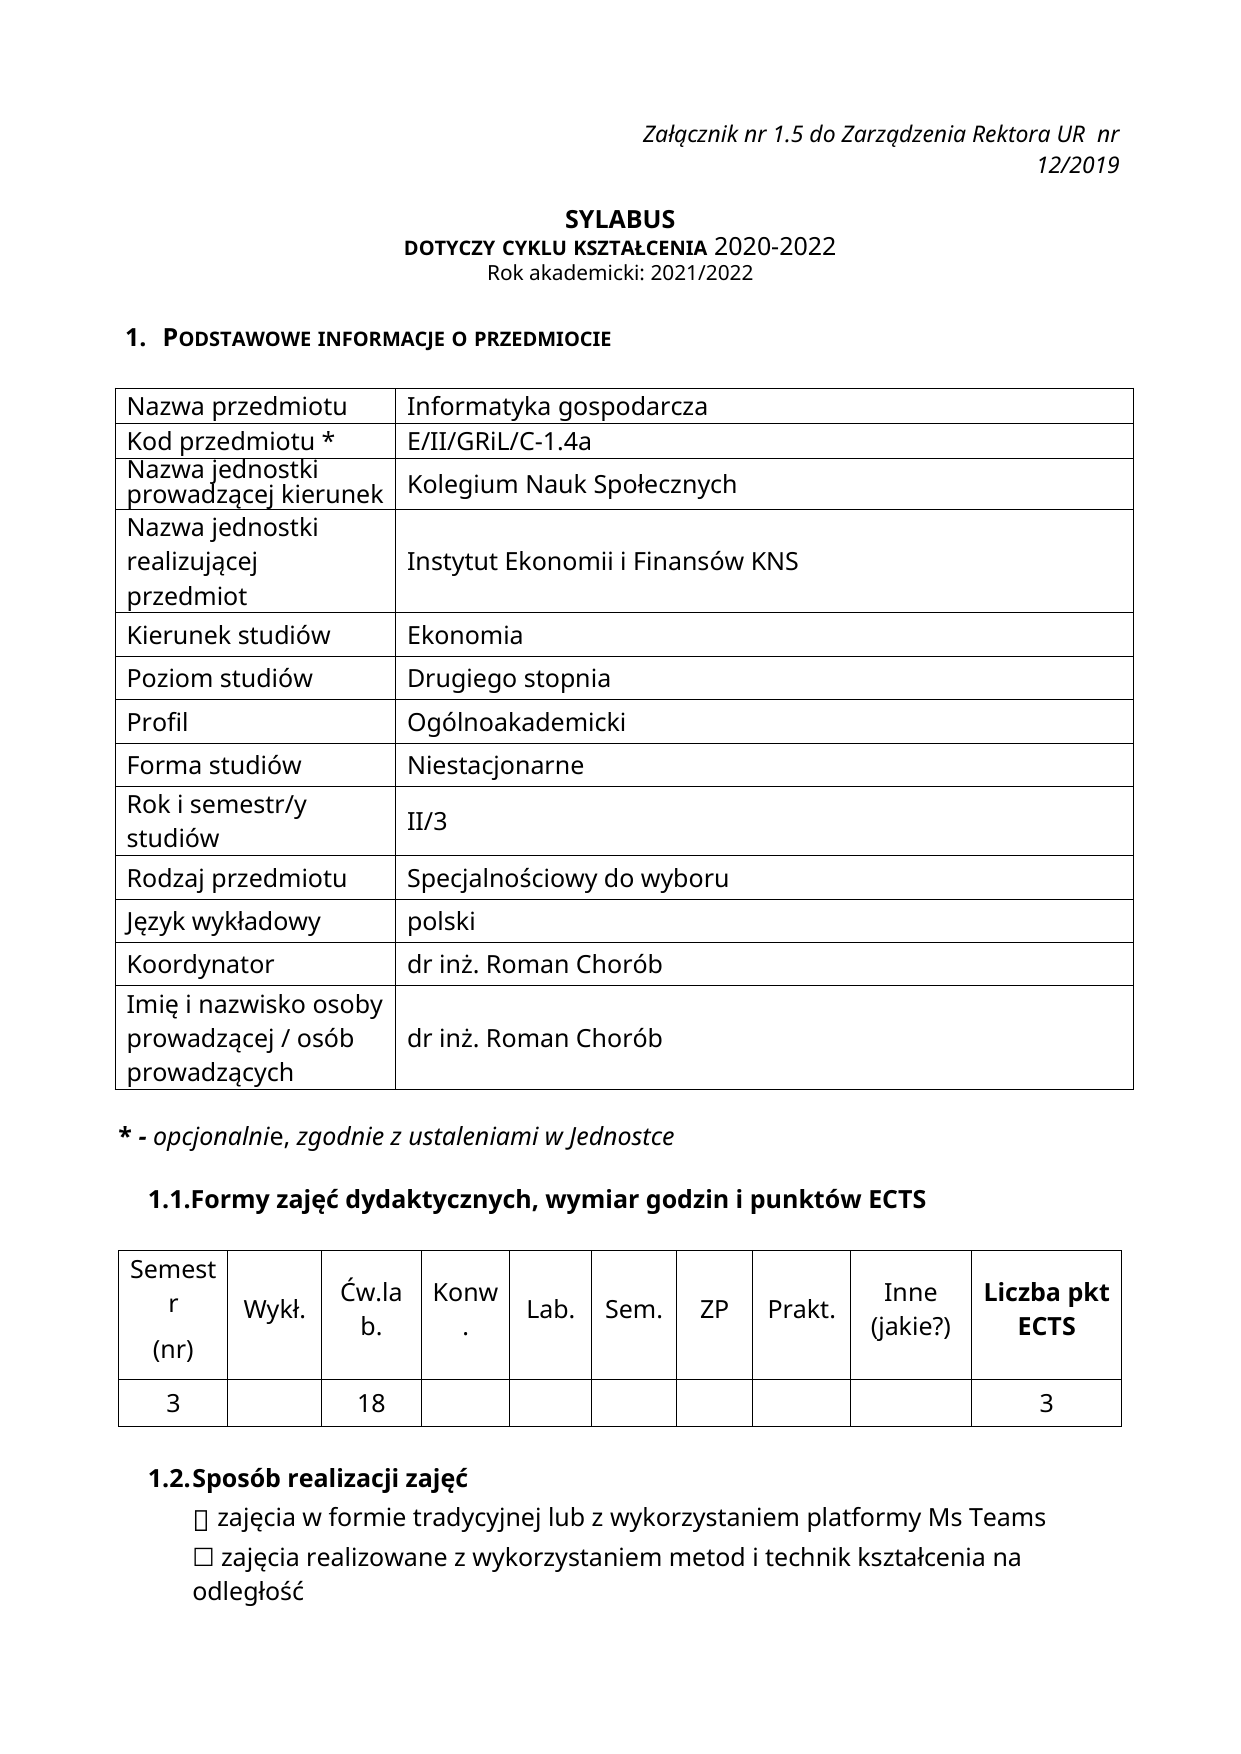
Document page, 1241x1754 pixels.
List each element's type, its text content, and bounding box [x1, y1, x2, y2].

table_cell Kolegium Nauk Społecznych [396, 459, 1133, 509]
table_cell [592, 1380, 676, 1426]
table_header Prakt. [753, 1251, 850, 1378]
text * - opcjonalnie, zgodnie z ustaleniami w Jednostce [118, 1119, 1122, 1153]
table_cell Ekonomia [396, 613, 1133, 656]
table_cell [851, 1380, 971, 1426]
text 1.2. Sposób realizacji zajęć [148, 1461, 1122, 1495]
table_cell polski [396, 900, 1133, 942]
table_cell Kod przedmiotu * [116, 424, 395, 458]
text Rok akademicki: 2021/2022 [118, 261, 1122, 286]
table_cell 3 [119, 1380, 227, 1426]
table_cell Poziom studiów [116, 657, 395, 699]
table_cell E/II/GRiL/C-1.4a [396, 424, 1133, 458]
table_cell Imię i nazwisko osoby prowadzącej / osób prowadzących [116, 986, 395, 1089]
table_header Semestr (nr) [119, 1251, 227, 1378]
table_cell Profil [116, 700, 395, 742]
table_cell Instytut Ekonomii i Finansów KNS [396, 510, 1133, 612]
table_header Wykł. [228, 1251, 321, 1378]
text ☐ zajęcia realizowane z wykorzystaniem metod i technik kształcenia na odległość [192, 1540, 1122, 1608]
table_header Konw. [422, 1251, 509, 1378]
table_cell [422, 1380, 509, 1426]
table_cell Język wykładowy [116, 900, 395, 942]
table_cell [510, 1380, 591, 1426]
table_cell Specjalnościowy do wyboru [396, 856, 1133, 898]
table_cell Kierunek studiów [116, 613, 395, 656]
table_cell dr inż. Roman Chorób [396, 986, 1133, 1089]
text dotyczy cyklu kształcenia 2020-2022 [118, 236, 1122, 261]
table_cell Ogólnoakademicki [396, 700, 1133, 742]
table_header Nazwa przedmiotu [116, 389, 395, 423]
table_header Inne (jakie?) [851, 1251, 971, 1378]
table_cell Nazwa jednostki realizującej przedmiot [116, 510, 395, 612]
text SYLABUS [118, 201, 1122, 236]
table_cell 18 [322, 1380, 421, 1426]
table_cell Drugiego stopnia [396, 657, 1133, 699]
table_cell 3 [972, 1380, 1121, 1426]
table_cell Rok i semestr/y studiów [116, 787, 395, 855]
table_cell [228, 1380, 321, 1426]
table_header Informatyka gospodarcza [396, 389, 1133, 423]
text  zajęcia w formie tradycyjnej lub z wykorzystaniem platformy Ms Teams [192, 1495, 1122, 1540]
list Podstawowe informacje o przedmiocie [125, 319, 1122, 354]
table_cell Forma studiów [116, 744, 395, 786]
table_cell II/3 [396, 787, 1133, 855]
table_cell Nazwa jednostki prowadzącej kierunek [116, 459, 395, 509]
table_cell [753, 1380, 850, 1426]
table_cell Rodzaj przedmiotu [116, 856, 395, 898]
table_header Liczba pkt ECTS [972, 1251, 1121, 1378]
table_cell dr inż. Roman Chorób [396, 943, 1133, 985]
table_cell Niestacjonarne [396, 744, 1133, 786]
table_header Lab. [510, 1251, 591, 1378]
table_header Sem. [592, 1251, 676, 1378]
text 1.1.Formy zajęć dydaktycznych, wymiar godzin i punktów ECTS [148, 1182, 1122, 1216]
table_cell [677, 1380, 752, 1426]
table_header Ćw.lab. [322, 1251, 421, 1378]
table_header ZP [677, 1251, 752, 1378]
table_cell Koordynator [116, 943, 395, 985]
text Załącznik nr 1.5 do Zarządzenia Rektora UR nr 12/2019 [118, 118, 1122, 181]
